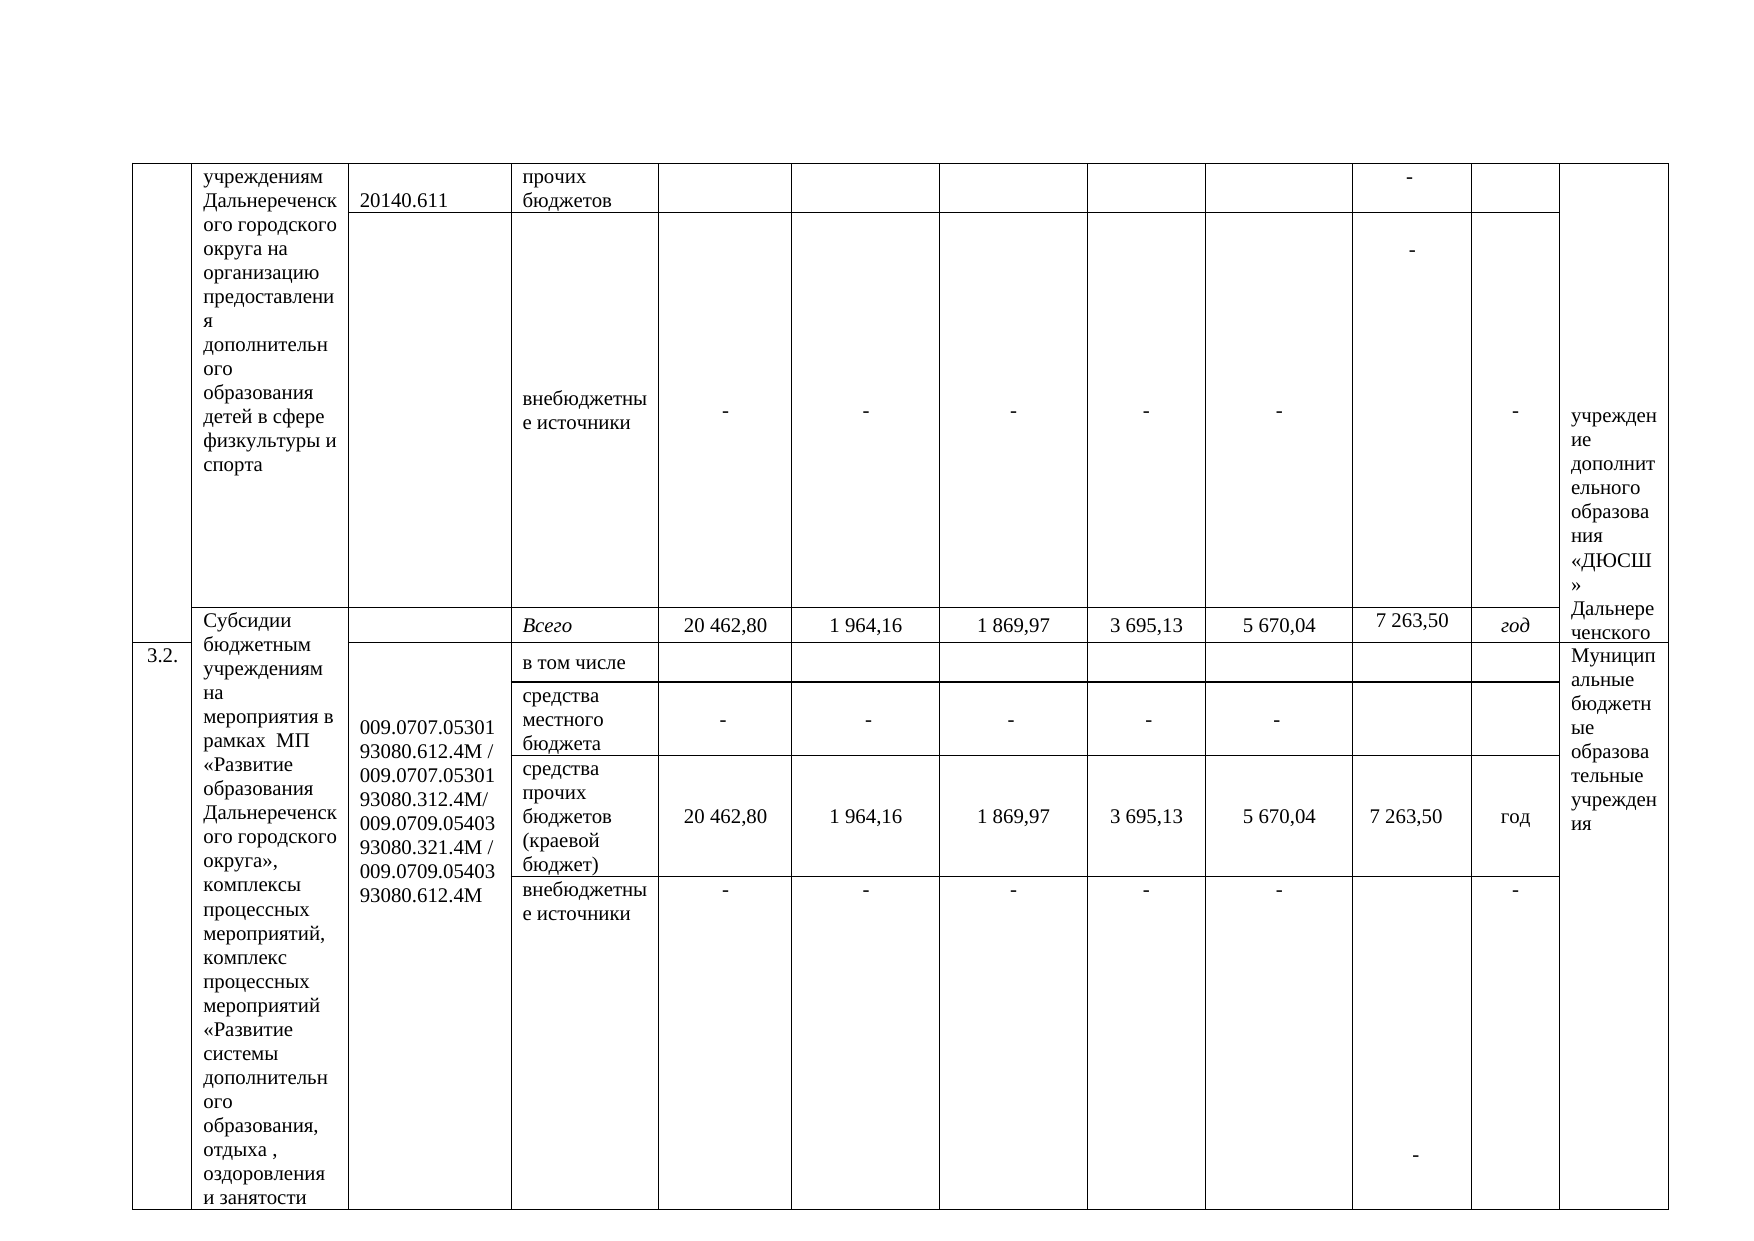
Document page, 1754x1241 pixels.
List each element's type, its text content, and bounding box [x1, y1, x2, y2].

table_cell - [940, 213, 1087, 607]
table_cell - [1088, 213, 1205, 607]
table_cell - [792, 164, 939, 212]
table_cell Субсидии бюджетным учреждениям на мероприятия в рамках МП «Развитие образования Дальнереченского городского округа», комплексы процессных мероприятий, комплекс процессных мероприятий «Развитие системы дополнительного образования, отдыха , оздоровления и занятости детей и подростков Дальнереченского городского округа» (подраздел 0709) Совершенствование инновационных форм и методов организации воспитательной работы, содержательного досуга, отдыха и занятости детей и подростков [192, 608, 348, 1209]
table_cell - [659, 683, 791, 755]
table_cell Муниципальные бюджетные образовательные учреждения [1560, 643, 1668, 1209]
table_cell в том числе [512, 643, 658, 681]
table_cell [940, 643, 1087, 681]
table_cell 009.0707.0530193080.612.4М / 009.0707.0530193080.312.4М/ 009.0709.0540393080.321.4М / 009.0709.0540393080.612.4М [349, 643, 511, 1209]
table_cell [1206, 643, 1352, 681]
table_cell - [940, 877, 1087, 1209]
table_cell [349, 213, 511, 607]
table_cell Всего [512, 608, 658, 642]
table_cell год [1472, 756, 1559, 876]
table_cell 3 695,13 [1088, 608, 1205, 642]
table_cell [1353, 683, 1471, 755]
table_cell - [940, 683, 1087, 755]
table_cell - [1206, 683, 1352, 755]
table_cell - [1088, 164, 1205, 212]
table_cell 20 462,80 [659, 756, 791, 876]
table_cell 1 964,16 [792, 756, 939, 876]
table_cell 7 263,50 [1353, 756, 1471, 876]
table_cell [512, 164, 658, 212]
table_cell - [1206, 877, 1352, 1209]
table_cell [1472, 683, 1559, 755]
table_cell - [1472, 213, 1559, 607]
table_cell [1472, 643, 1559, 681]
table_cell - [792, 877, 939, 1209]
table_cell - [1353, 213, 1471, 607]
table_cell - [1206, 164, 1352, 212]
table_cell - [1088, 877, 1205, 1209]
table_cell 20 462,80 [659, 608, 791, 642]
table_cell 1 869,97 [940, 756, 1087, 876]
table_cell - [1472, 164, 1559, 212]
table_cell средства прочих бюджетов (краевой бюджет) [512, 756, 658, 876]
table_cell 3.2. [133, 643, 191, 1209]
table_cell - [1206, 213, 1352, 607]
table_cell внебюджетные источники [512, 213, 658, 607]
table_cell - [1088, 683, 1205, 755]
table_cell [659, 643, 791, 681]
table_cell 5 670,04 [1206, 756, 1352, 876]
table_cell - [1472, 877, 1559, 1209]
table_cell - [792, 683, 939, 755]
table_cell - [659, 877, 791, 1209]
table_cell 1 869,97 [940, 608, 1087, 642]
table_cell 1 964,16 [792, 608, 939, 642]
table_cell [1088, 643, 1205, 681]
table_cell - [792, 213, 939, 607]
table_cell - [1353, 164, 1471, 212]
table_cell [512, 877, 658, 1209]
table_cell средства местного бюджета [512, 683, 658, 755]
table_cell - [659, 213, 791, 607]
table_cell [1353, 643, 1471, 681]
table_cell [792, 643, 939, 681]
table_cell - [940, 164, 1087, 212]
table_cell 5 670,04 [1206, 608, 1352, 642]
table_cell [349, 608, 511, 642]
table_cell 7 263,50 [1353, 608, 1471, 642]
table_cell - [659, 164, 791, 212]
table_cell год [1472, 608, 1559, 642]
table_cell - [1353, 877, 1471, 1209]
table_cell 3 695,13 [1088, 756, 1205, 876]
